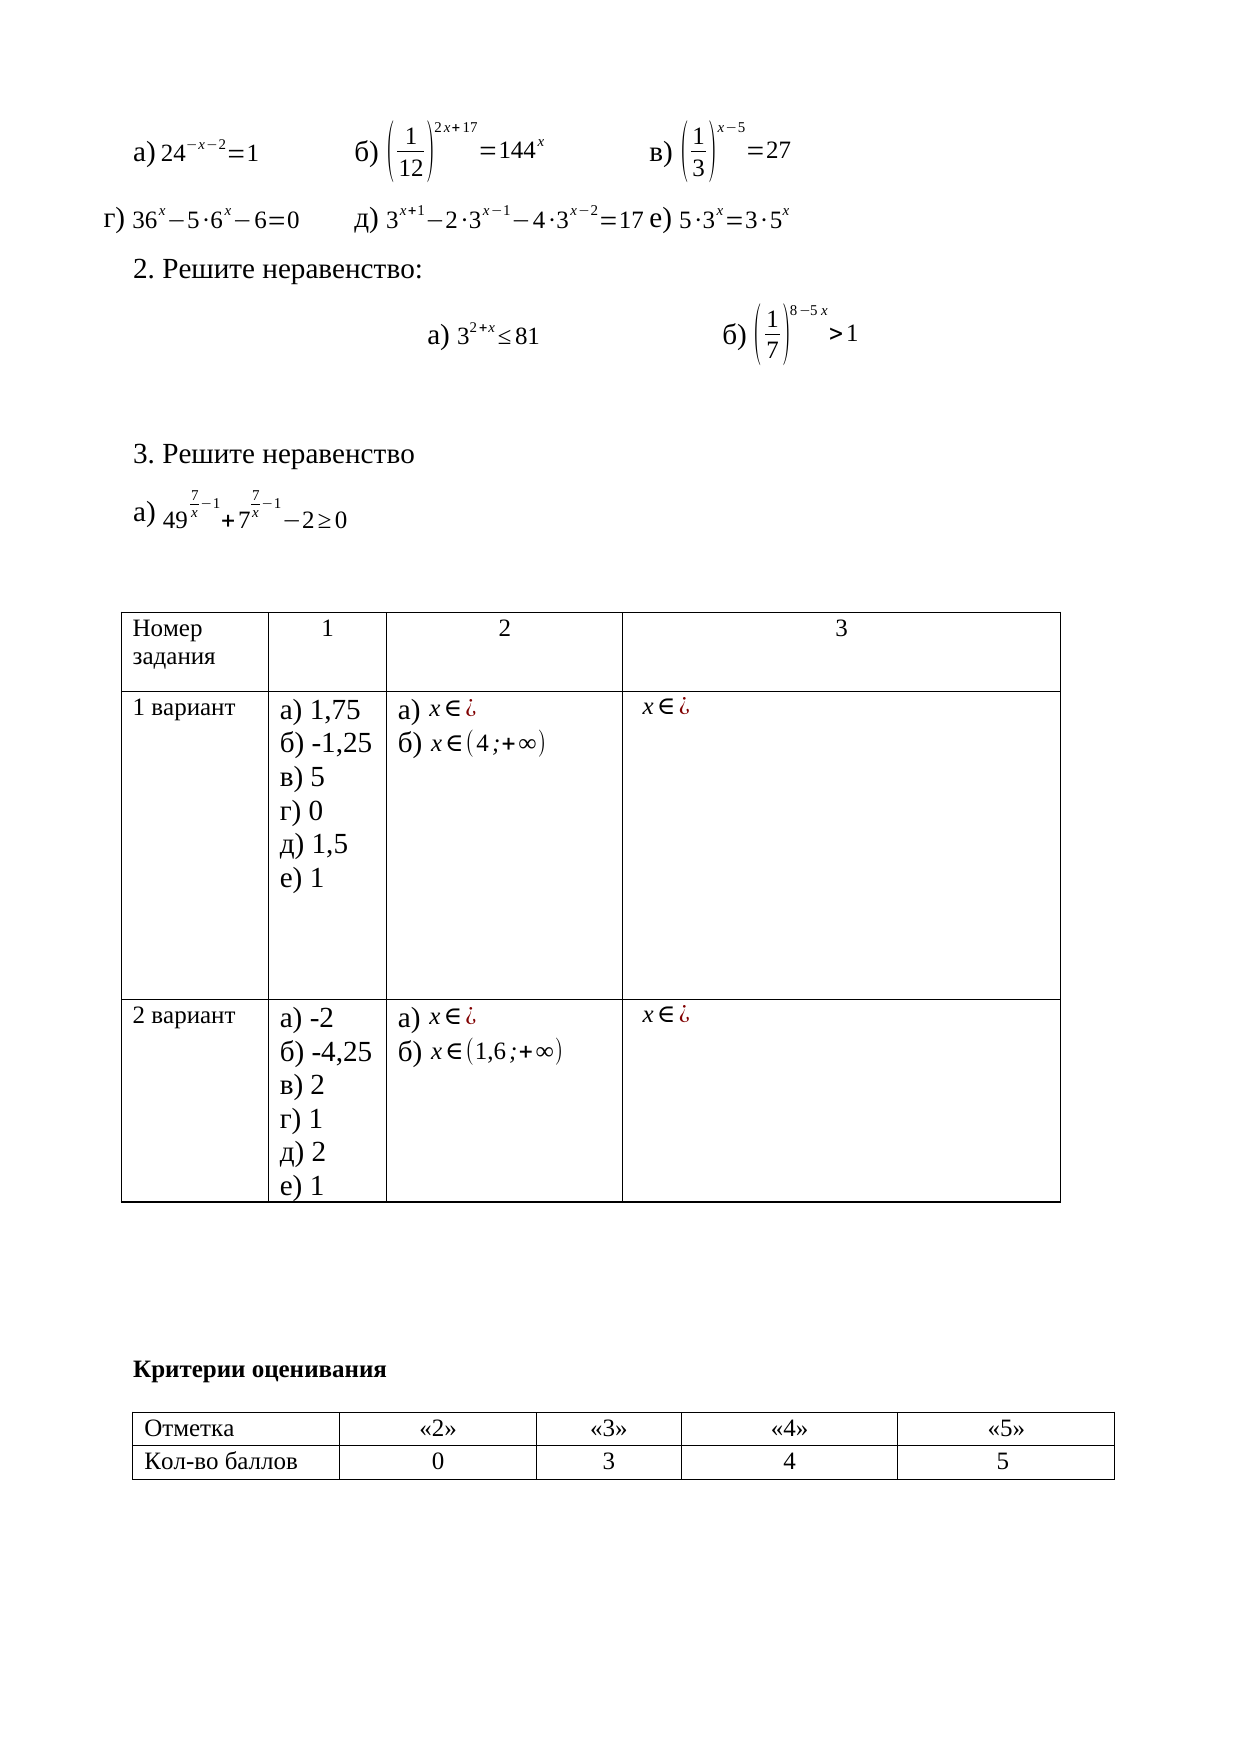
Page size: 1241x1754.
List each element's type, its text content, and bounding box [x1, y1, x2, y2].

table_cell [623, 1000, 1060, 1201]
table_cell 2 вариант [122, 1000, 268, 1201]
text г) д) е) [103, 200, 1152, 234]
text 3. Решите неравенство [133, 436, 1152, 470]
text Критерии оценивания [133, 1354, 1152, 1383]
table_header «4» [682, 1413, 897, 1445]
table_header 1 [269, 613, 386, 691]
table_cell а) б) [387, 1000, 622, 1201]
table_cell 5 [898, 1446, 1114, 1479]
table_cell а) б) [387, 692, 622, 999]
table_header 3 [623, 613, 1060, 691]
text 2. Решите неравенство: [133, 251, 1152, 284]
table_header «2» [340, 1413, 536, 1445]
table_cell [623, 692, 1060, 999]
text а) б) в) [133, 118, 1152, 184]
table_cell а) 1,75 б) -1,25 в) 5 г) 0 д) 1,5 е) 1 [269, 692, 386, 999]
table_cell 4 [682, 1446, 897, 1479]
text а) б) [133, 301, 1152, 367]
table_header Отметка [133, 1413, 339, 1445]
table_cell 0 [340, 1446, 536, 1479]
text а) [133, 486, 1152, 534]
table_header 2 [387, 613, 622, 691]
table_header «5» [898, 1413, 1114, 1445]
table_cell 3 [537, 1446, 681, 1479]
table_header «3» [537, 1413, 681, 1445]
table_header Номер задания [122, 613, 268, 691]
table_cell 1 вариант [122, 692, 268, 999]
table_cell Кол-во баллов [133, 1446, 339, 1479]
table_cell а) -2 б) -4,25 в) 2 г) 1 д) 2 е) 1 [269, 1000, 386, 1201]
